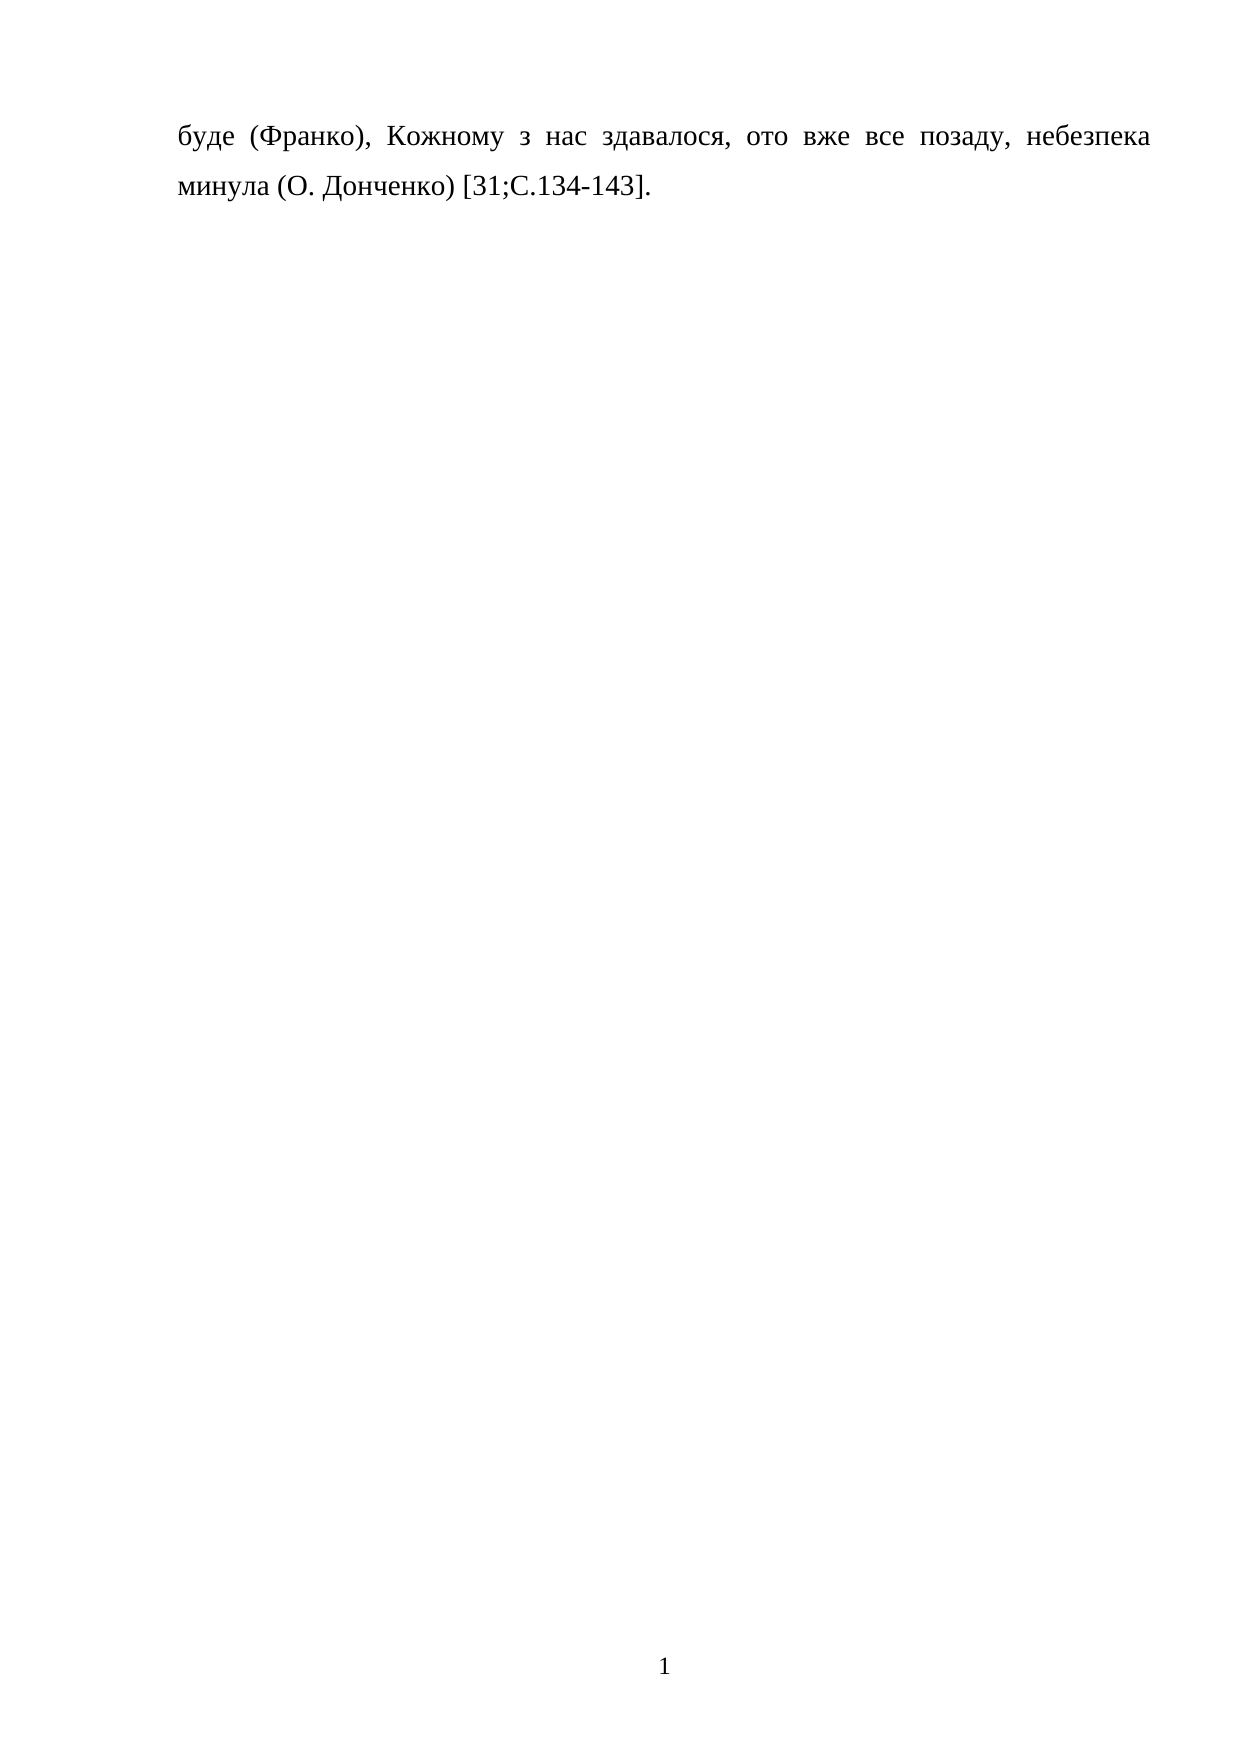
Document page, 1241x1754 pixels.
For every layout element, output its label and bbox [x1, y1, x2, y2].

text [177, 118, 1152, 202]
